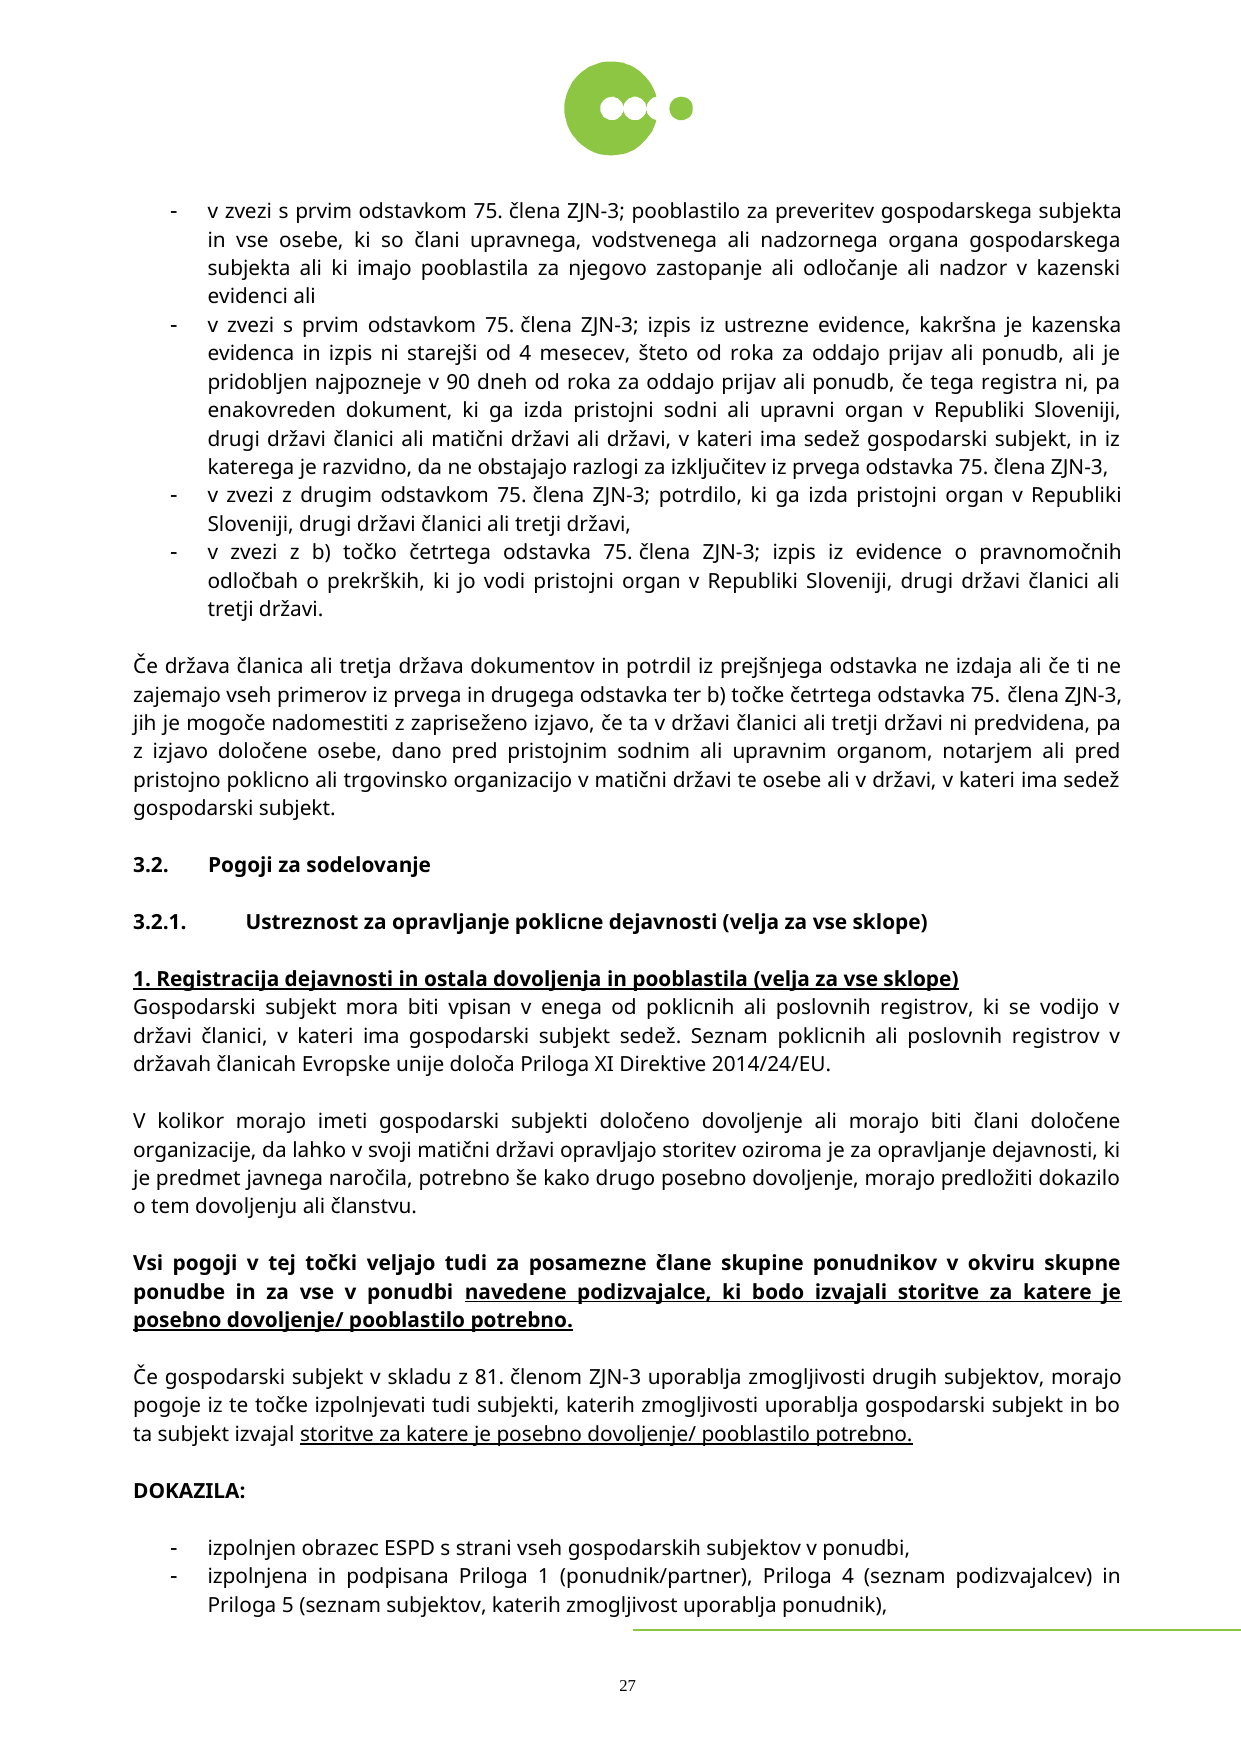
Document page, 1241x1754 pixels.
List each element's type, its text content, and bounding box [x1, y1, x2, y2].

text Če gospodarski subjekt v skladu z 81. členom ZJN-3 uporablja zmogljivosti drugih subjektov, morajo pogoje iz te točke izpolnjevati tudi subjekti, katerih zmogljivosti uporablja gospodarski subjekt in bo ta subjekt izvajal storitve za katere je posebno dovoljenje/ pooblastilo potrebno. [133, 1362, 1122, 1447]
list izpolnjena in podpisana Priloga 1 (ponudnik/partner), Priloga 4 (seznam podizvajalcev) in Priloga 5 (seznam subjektov, katerih zmogljivost uporablja ponudnik), [170, 1561, 1122, 1618]
text DOKAZILA: [133, 1476, 1122, 1504]
text 1. Registracija dejavnosti in ostala dovoljenja in pooblastila (velja za vse sklope) [133, 964, 1122, 992]
list v zvezi z b) točko četrtega odstavka 75. člena ZJN-3; izpis iz evidence o pravnomočnih odločbah o prekrških, ki jo vodi pristojni organ v Republiki Sloveniji, drugi državi članici ali tretji državi. [170, 537, 1122, 623]
text V kolikor morajo imeti gospodarski subjekti določeno dovoljenje ali morajo biti člani določene organizacije, da lahko v svoji matični državi opravljajo storitev oziroma je za opravljanje dejavnosti, ki je predmet javnega naročila, potrebno še kako drugo posebno dovoljenje, morajo predložiti dokazilo o tem dovoljenju ali članstvu. [133, 1106, 1122, 1220]
list Ustreznost za opravljanje poklicne dejavnosti (velja za vse sklope) [133, 907, 1122, 936]
text Vsi pogoji v tej točki veljajo tudi za posamezne člane skupine ponudnikov v okviru skupne ponudbe in za vse v ponudbi navedene podizvajalce, ki bodo izvajali storitve za katere je posebno dovoljenje/ pooblastilo potrebno. [133, 1248, 1122, 1334]
text Gospodarski subjekt mora biti vpisan v enega od poklicnih ali poslovnih registrov, ki se vodijo v državi članici, v kateri ima gospodarski subjekt sedež. Seznam poklicnih ali poslovnih registrov v državah članicah Evropske unije določa Priloga XI Direktive 2014/24/EU. [133, 992, 1122, 1078]
list Pogoji za sodelovanje [133, 850, 1122, 879]
list v zvezi s prvim odstavkom 75. člena ZJN-3; izpis iz ustrezne evidence, kakršna je kazenska evidenca in izpis ni starejši od 4 mesecev, šteto od roka za oddajo prijav ali ponudb, ali je pridobljen najpozneje v 90 dneh od roka za oddajo prijav ali ponudb, če tega registra ni, pa enakovreden dokument, ki ga izda pristojni sodni ali upravni organ v Republiki Sloveniji, drugi državi članici ali matični državi ali državi, v kateri ima sedež gospodarski subjekt, in iz katerega je razvidno, da ne obstajajo razlogi za izključitev iz prvega odstavka 75. člena ZJN-3, [170, 310, 1122, 481]
list v zvezi s prvim odstavkom 75. člena ZJN-3; pooblastilo za preveritev gospodarskega subjekta in vse osebe, ki so člani upravnega, vodstvenega ali nadzornega organa gospodarskega subjekta ali ki imajo pooblastila za njegovo zastopanje ali odločanje ali nadzor v kazenski evidenci ali [170, 196, 1122, 310]
list izpolnjen obrazec ESPD s strani vseh gospodarskih subjektov v ponudbi, [170, 1533, 1122, 1561]
list v zvezi z drugim odstavkom 75. člena ZJN-3; potrdilo, ki ga izda pristojni organ v Republiki Sloveniji, drugi državi članici ali tretji državi, [170, 481, 1122, 537]
